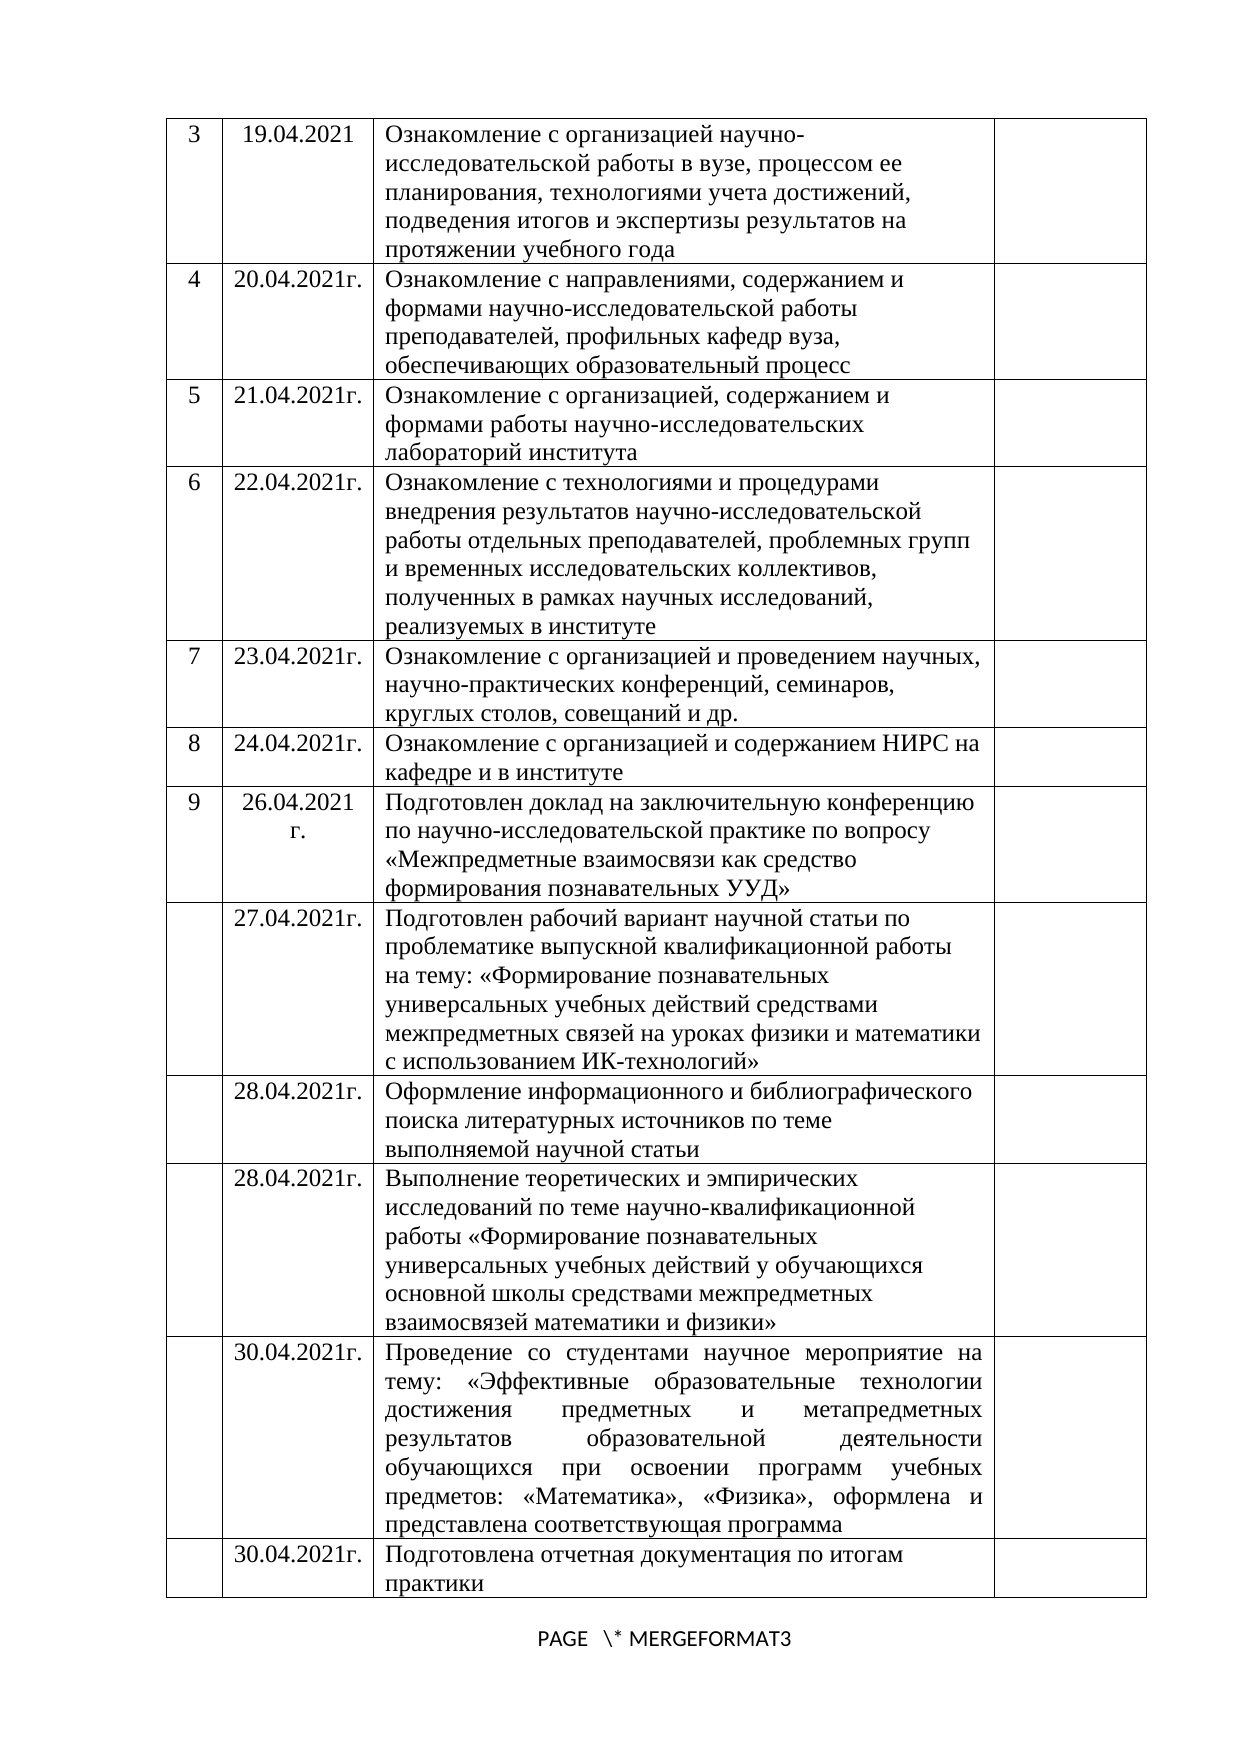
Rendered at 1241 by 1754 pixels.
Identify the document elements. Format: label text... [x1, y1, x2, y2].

table_cell 20.04.2021г. [223, 264, 373, 379]
table_cell [995, 1337, 1146, 1538]
table_cell Подготовлена отчетная документация по итогам практики [374, 1539, 994, 1597]
table_cell Ознакомление с организацией и проведением научных, научно-практических конференций, семинаров, круглых столов, совещаний и др. [374, 641, 994, 727]
table_cell 22.04.2021г. [223, 467, 373, 640]
table_cell [167, 1539, 222, 1597]
table_cell [995, 1539, 1146, 1597]
table_cell [167, 1164, 222, 1336]
table_cell 24.04.2021г. [223, 728, 373, 786]
table_cell 27.04.2021г. [223, 903, 373, 1075]
table_cell 28.04.2021г. [223, 1076, 373, 1162]
table_cell [167, 1337, 222, 1538]
table_cell [995, 728, 1146, 786]
table_cell 21.04.2021г. [223, 380, 373, 466]
table_cell [995, 264, 1146, 379]
table_cell [995, 467, 1146, 640]
table_cell Ознакомление с организацией научно-исследовательской работы в вузе, процессом ее планирования, технологиями учета достижений, подведения итогов и экспертизы результатов на протяжении учебного года [374, 119, 994, 263]
table_cell Подготовлен рабочий вариант научной статьи по проблематике выпускной квалификационной работы на тему: «Формирование познавательных универсальных учебных действий средствами межпредметных связей на уроках физики и математики с использованием ИК-технологий» [374, 903, 994, 1075]
table_cell [995, 903, 1146, 1075]
table_cell [995, 787, 1146, 902]
table_cell Выполнение теоретических и эмпирических исследований по теме научно-квалификационной работы «Формирование познавательных универсальных учебных действий у обучающихся основной школы средствами межпредметных взаимосвязей математики и физики» [374, 1164, 994, 1336]
table_cell 30.04.2021г. [223, 1539, 373, 1597]
table_cell 19.04.2021 [223, 119, 373, 263]
table_cell [995, 641, 1146, 727]
table_cell Ознакомление с направлениями, содержанием и формами научно-исследовательской работы преподавателей, профильных кафедр вуза, обеспечивающих образовательный процесс [374, 264, 994, 379]
table_cell [995, 1164, 1146, 1336]
table_cell 23.04.2021г. [223, 641, 373, 727]
table_cell 5 [167, 380, 222, 466]
table_cell 8 [167, 728, 222, 786]
table_cell 26.04.2021 г. [223, 787, 373, 902]
table_cell [167, 1076, 222, 1162]
table_cell Подготовлен доклад на заключительную конференцию по научно-исследовательской практике по вопросу «Межпредметные взаимосвязи как средство формирования познавательных УУД» [374, 787, 994, 902]
table_cell 7 [167, 641, 222, 727]
table_cell [995, 1076, 1146, 1162]
table_cell 6 [167, 467, 222, 640]
table_cell [167, 903, 222, 1075]
table_cell [995, 119, 1146, 263]
table_cell Проведение со студентами научное мероприятие на тему: «Эффективные образовательные технологии достижения предметных и метапредметных результатов образовательной деятельности обучающихся при освоении программ учебных предметов: «Математика», «Физика», оформлена и представлена соответствующая программа [374, 1337, 994, 1538]
table_cell 9 [167, 787, 222, 902]
table_cell Ознакомление с технологиями и процедурами внедрения результатов научно-исследовательской работы отдельных преподавателей, проблемных групп и временных исследовательских коллективов, полученных в рамках научных исследований, реализуемых в институте [374, 467, 994, 640]
table_cell 3 [167, 119, 222, 263]
table_cell Ознакомление с организацией, содержанием и формами работы научно-исследовательских лабораторий института [374, 380, 994, 466]
table_cell Оформление информационного и библиографического поиска литературных источников по теме выполняемой научной статьи [374, 1076, 994, 1162]
table_cell [995, 380, 1146, 466]
table_cell 30.04.2021г. [223, 1337, 373, 1538]
table_cell 28.04.2021г. [223, 1164, 373, 1336]
table_cell 4 [167, 264, 222, 379]
table_cell Ознакомление с организацией и содержанием НИРС на кафедре и в институте [374, 728, 994, 786]
